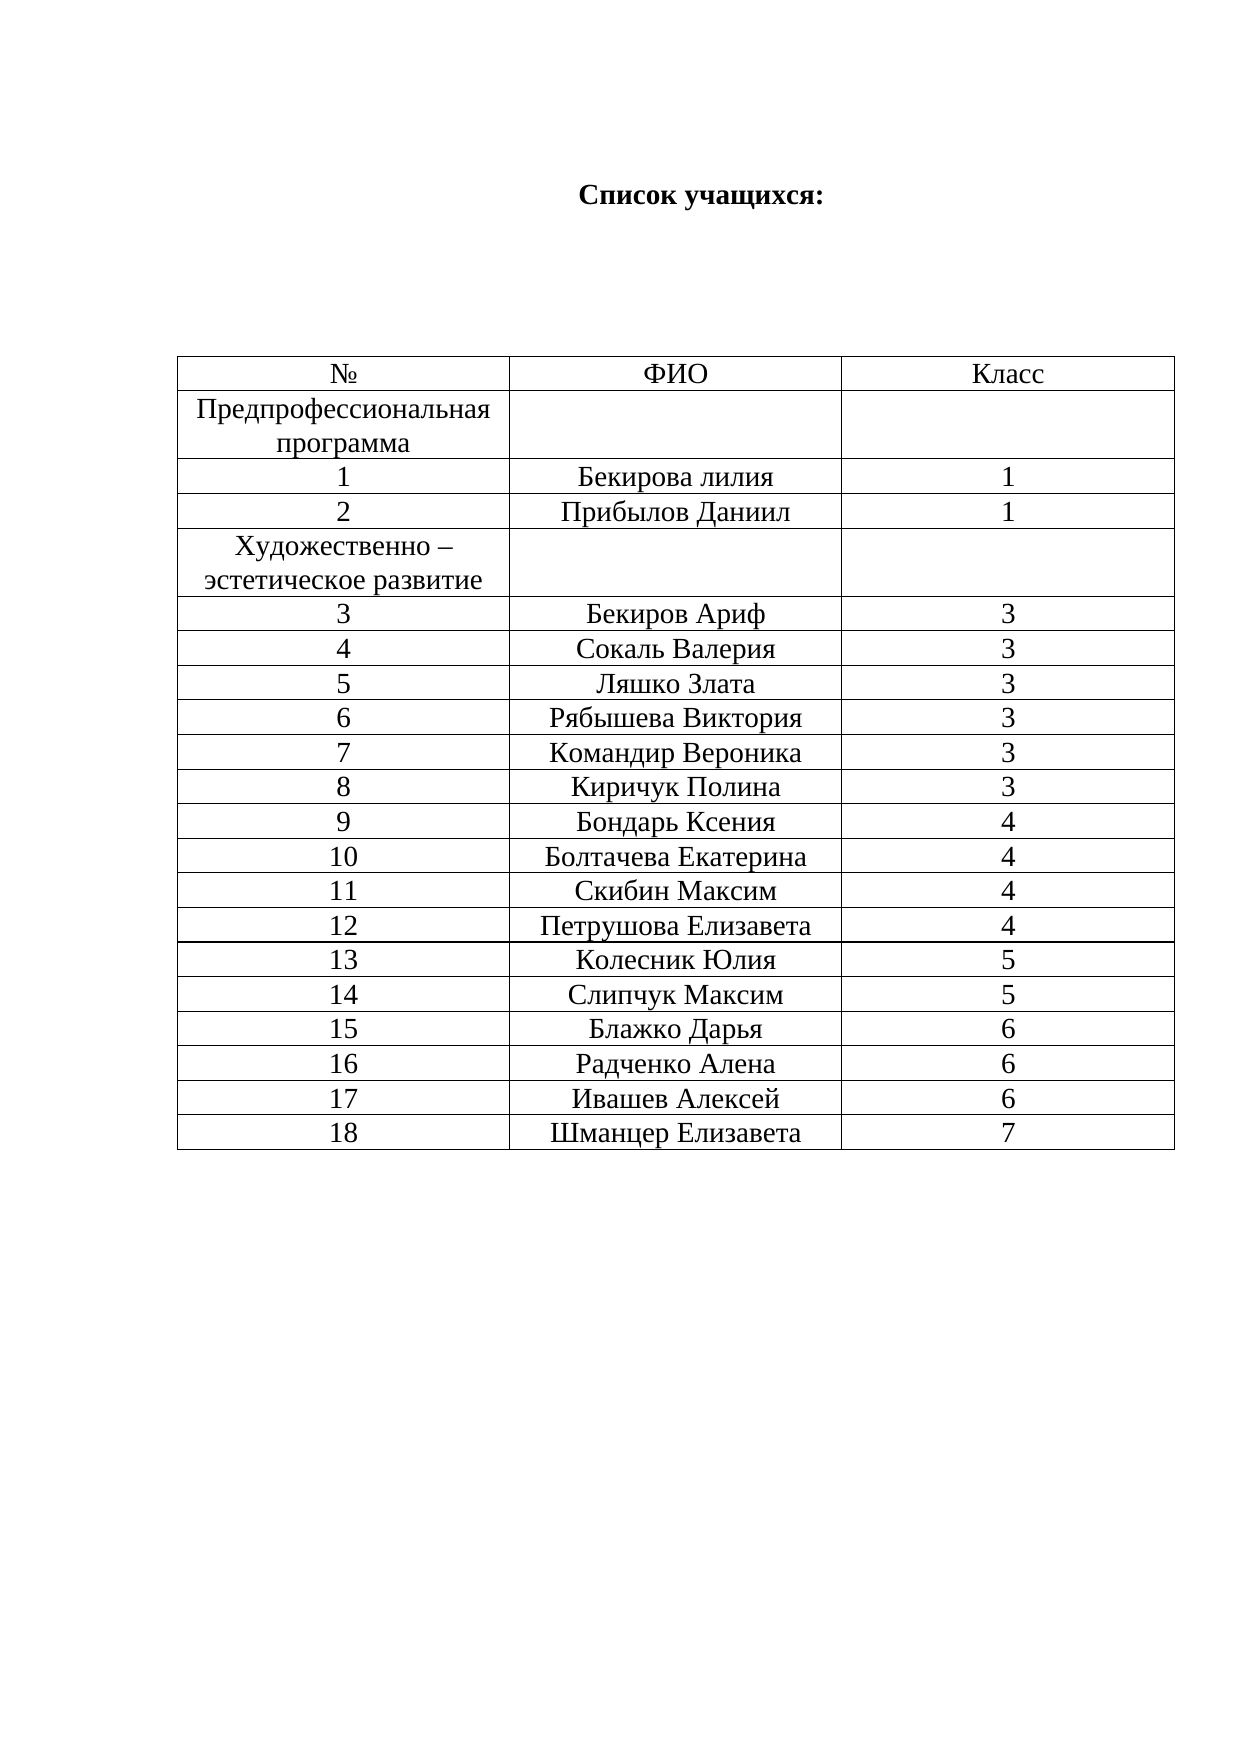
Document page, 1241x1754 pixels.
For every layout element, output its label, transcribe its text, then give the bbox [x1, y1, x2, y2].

table_cell Ляшко Злата [510, 666, 841, 699]
table_cell 7 [842, 1115, 1174, 1149]
table_cell 3 [842, 770, 1174, 803]
table_cell 3 [842, 597, 1174, 630]
table_cell Петрушова Елизавета [510, 908, 841, 941]
table_cell 14 [178, 977, 509, 1011]
table_cell 4 [842, 839, 1174, 872]
table_cell 3 [842, 631, 1174, 665]
table_cell [842, 529, 1174, 596]
table_cell Колесник Юлия [510, 943, 841, 976]
table_cell Бондарь Ксения [510, 804, 841, 838]
table_cell 15 [178, 1012, 509, 1045]
table_cell 12 [178, 908, 509, 941]
table_cell 1 [842, 494, 1174, 527]
table_cell [842, 391, 1174, 458]
table_cell 4 [842, 873, 1174, 907]
table_cell 3 [842, 700, 1174, 734]
table_cell 18 [178, 1115, 509, 1149]
table_cell 6 [178, 700, 509, 734]
table_cell Радченко Алена [510, 1046, 841, 1080]
table_cell 1 [178, 459, 509, 493]
table_cell Болтачева Екатерина [510, 839, 841, 872]
table_cell Бекиров Ариф [510, 597, 841, 630]
table_cell Командир Вероника [510, 735, 841, 768]
table_cell 11 [178, 873, 509, 907]
table_cell 4 [842, 804, 1174, 838]
table_cell 6 [842, 1081, 1174, 1114]
table_cell 6 [842, 1012, 1174, 1045]
table_cell 5 [842, 943, 1174, 976]
text Список учащихся: [177, 177, 1152, 211]
table_cell 16 [178, 1046, 509, 1080]
table_cell 3 [178, 597, 509, 630]
table_cell 4 [842, 908, 1174, 941]
table_cell 10 [178, 839, 509, 872]
table_cell Скибин Максим [510, 873, 841, 907]
table_cell [510, 391, 841, 458]
table_cell [510, 529, 841, 596]
table_cell 5 [178, 666, 509, 699]
table_cell 1 [842, 459, 1174, 493]
table_cell Киричук Полина [510, 770, 841, 803]
table_cell 7 [178, 735, 509, 768]
table_cell 5 [842, 977, 1174, 1011]
table_cell 17 [178, 1081, 509, 1114]
table_cell Рябышева Виктория [510, 700, 841, 734]
table_cell Сокаль Валерия [510, 631, 841, 665]
table_cell Блажко Дарья [510, 1012, 841, 1045]
table_cell Ивашев Алексей [510, 1081, 841, 1114]
table_cell 2 [178, 494, 509, 527]
table_cell 6 [842, 1046, 1174, 1080]
table_header № [178, 357, 509, 390]
table_header ФИО [510, 357, 841, 390]
table_cell Бекирова лилия [510, 459, 841, 493]
table_cell 9 [178, 804, 509, 838]
table_cell 3 [842, 735, 1174, 768]
table_cell Слипчук Максим [510, 977, 841, 1011]
table_cell 8 [178, 770, 509, 803]
table_cell Шманцер Елизавета [510, 1115, 841, 1149]
table_cell Прибылов Даниил [510, 494, 841, 527]
table_cell Художественно –эстетическое развитие [178, 529, 509, 596]
table_cell 13 [178, 943, 509, 976]
table_cell 4 [178, 631, 509, 665]
table_cell Предпрофессиональная программа [178, 391, 509, 458]
table_cell 3 [842, 666, 1174, 699]
table_header Класс [842, 357, 1174, 390]
